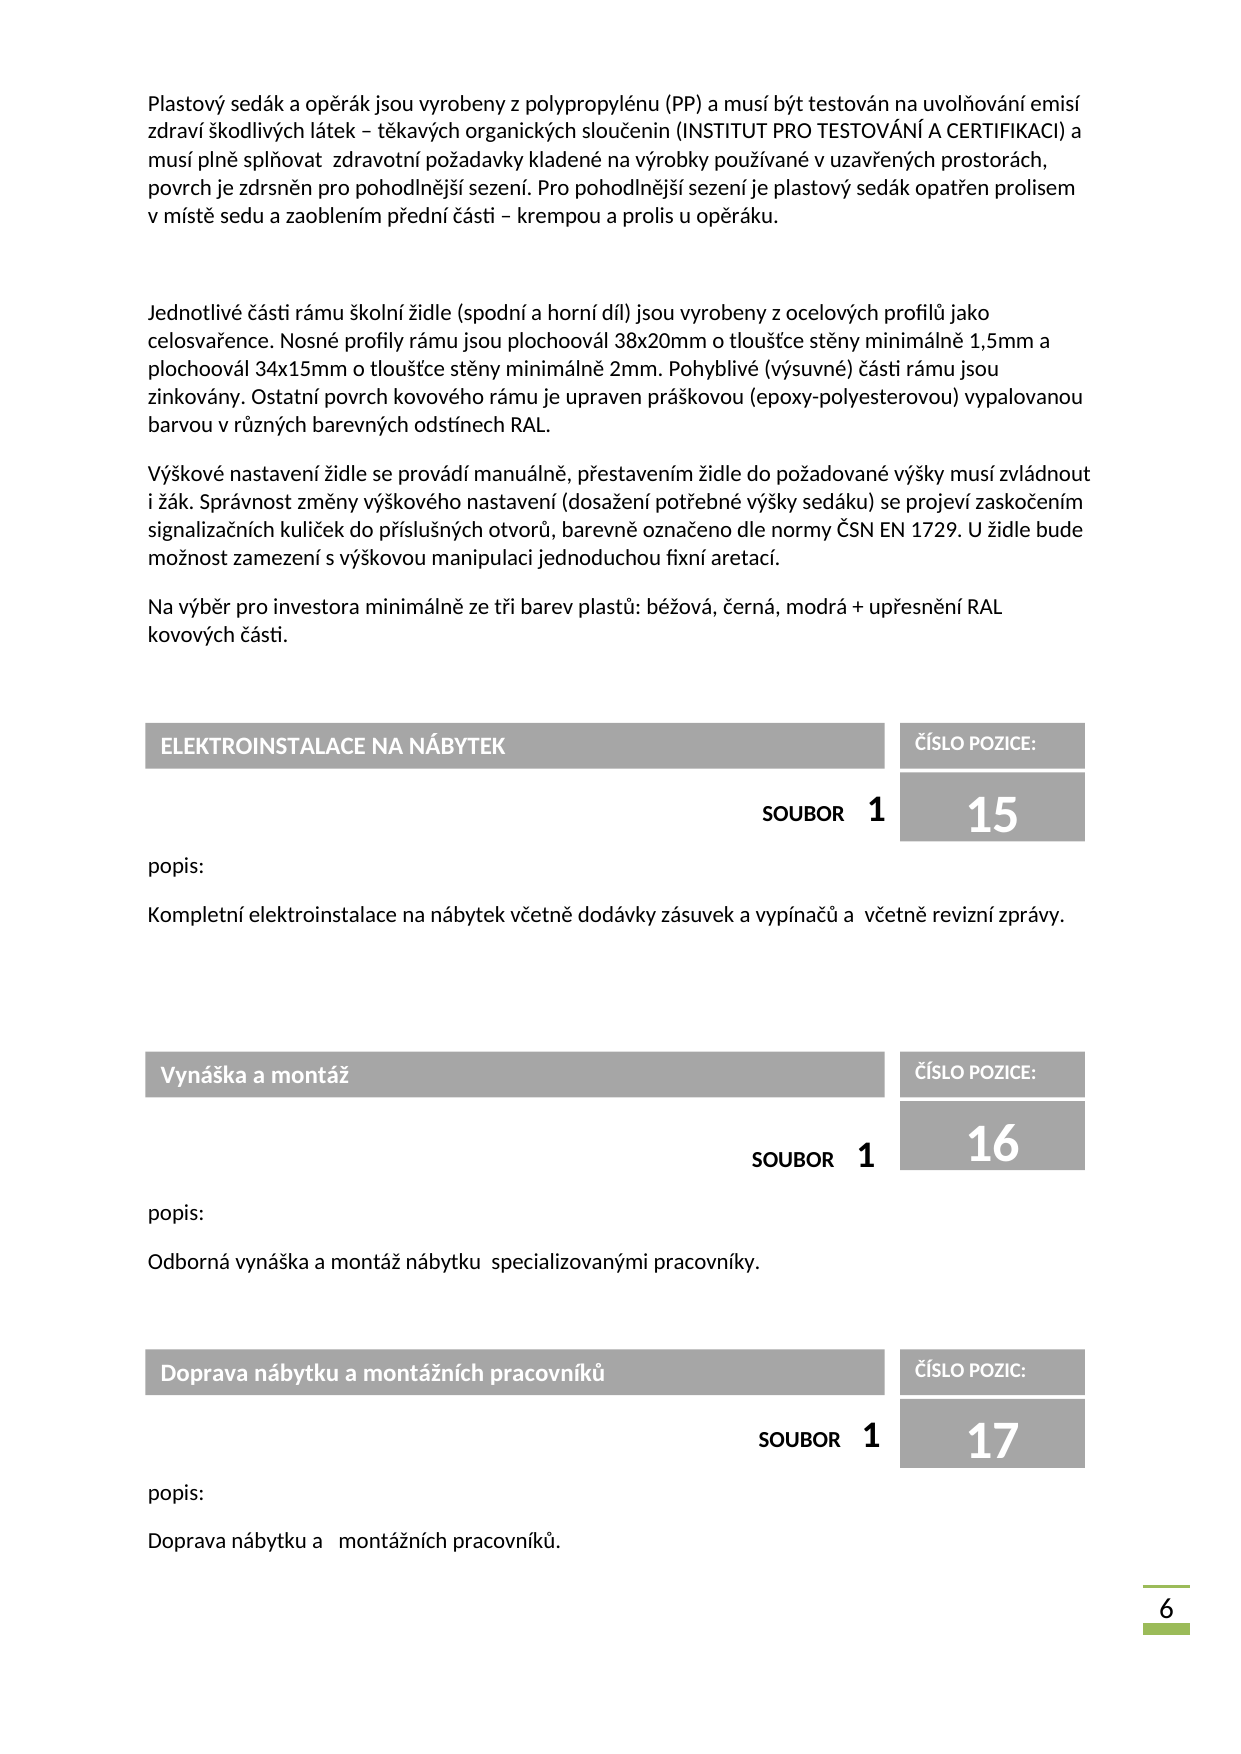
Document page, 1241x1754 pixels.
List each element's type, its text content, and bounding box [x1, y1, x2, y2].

text popis: [148, 851, 1092, 879]
text popis: [148, 1198, 1092, 1226]
text Kompletní elektroinstalace na nábytek včetně dodávky zásuvek a vypínačů a včetně revizní zprávy. [148, 900, 1092, 928]
text SOUBOR 1 [148, 1131, 1092, 1177]
text popis: [148, 1478, 1092, 1506]
text Jednotlivé části rámu školní židle (spodní a horní díl) jsou vyrobeny z ocelových profilů jako celosvařence. Nosné profily rámu jsou plochoovál 38x20mm o tloušťce stěny minimálně 1,5mm a plochoovál 34x15mm o tloušťce stěny minimálně 2mm. Pohyblivé (výsuvné) části rámu jsou zinkovány. Ostatní povrch kovového rámu je upraven práškovou (epoxy-polyesterovou) vypalovanou barvou v různých barevných odstínech RAL. [148, 298, 1092, 438]
text Na výběr pro investora minimálně ze tři barev plastů: béžová, černá, modrá + upřesnění RAL kovových části. [148, 592, 1092, 648]
text SOUBOR 1 [148, 1411, 900, 1457]
text SOUBOR 1 [148, 785, 900, 831]
text Odborná vynáška a montáž nábytku specializovanými pracovníky. [148, 1247, 1092, 1275]
text Plastový sedák a opěrák jsou vyrobeny z polypropylénu (PP) a musí být testován na uvolňování emisí zdraví škodlivých látek – těkavých organických sloučenin (INSTITUT PRO TESTOVÁNÍ A CERTIFIKACI) a musí plně splňovat zdravotní požadavky kladené na výrobky používané v uzavřených prostorách, povrch je zdrsněn pro pohodlnější sezení. Pro pohodlnější sezení je plastový sedák opatřen prolisem v místě sedu a zaoblením přední části – krempou a prolis u opěráku. [148, 89, 1092, 229]
text Výškové nastavení židle se provádí manuálně, přestavením židle do požadované výšky musí zvládnout i žák. Správnost změny výškového nastavení (dosažení potřebné výšky sedáku) se projeví zaskočením signalizačních kuliček do příslušných otvorů, barevně označeno dle normy ČSN EN 1729. U židle bude možnost zamezení s výškovou manipulaci jednoduchou fixní aretací. [148, 459, 1092, 571]
text Doprava nábytku a montážních pracovníků. [148, 1527, 1092, 1555]
